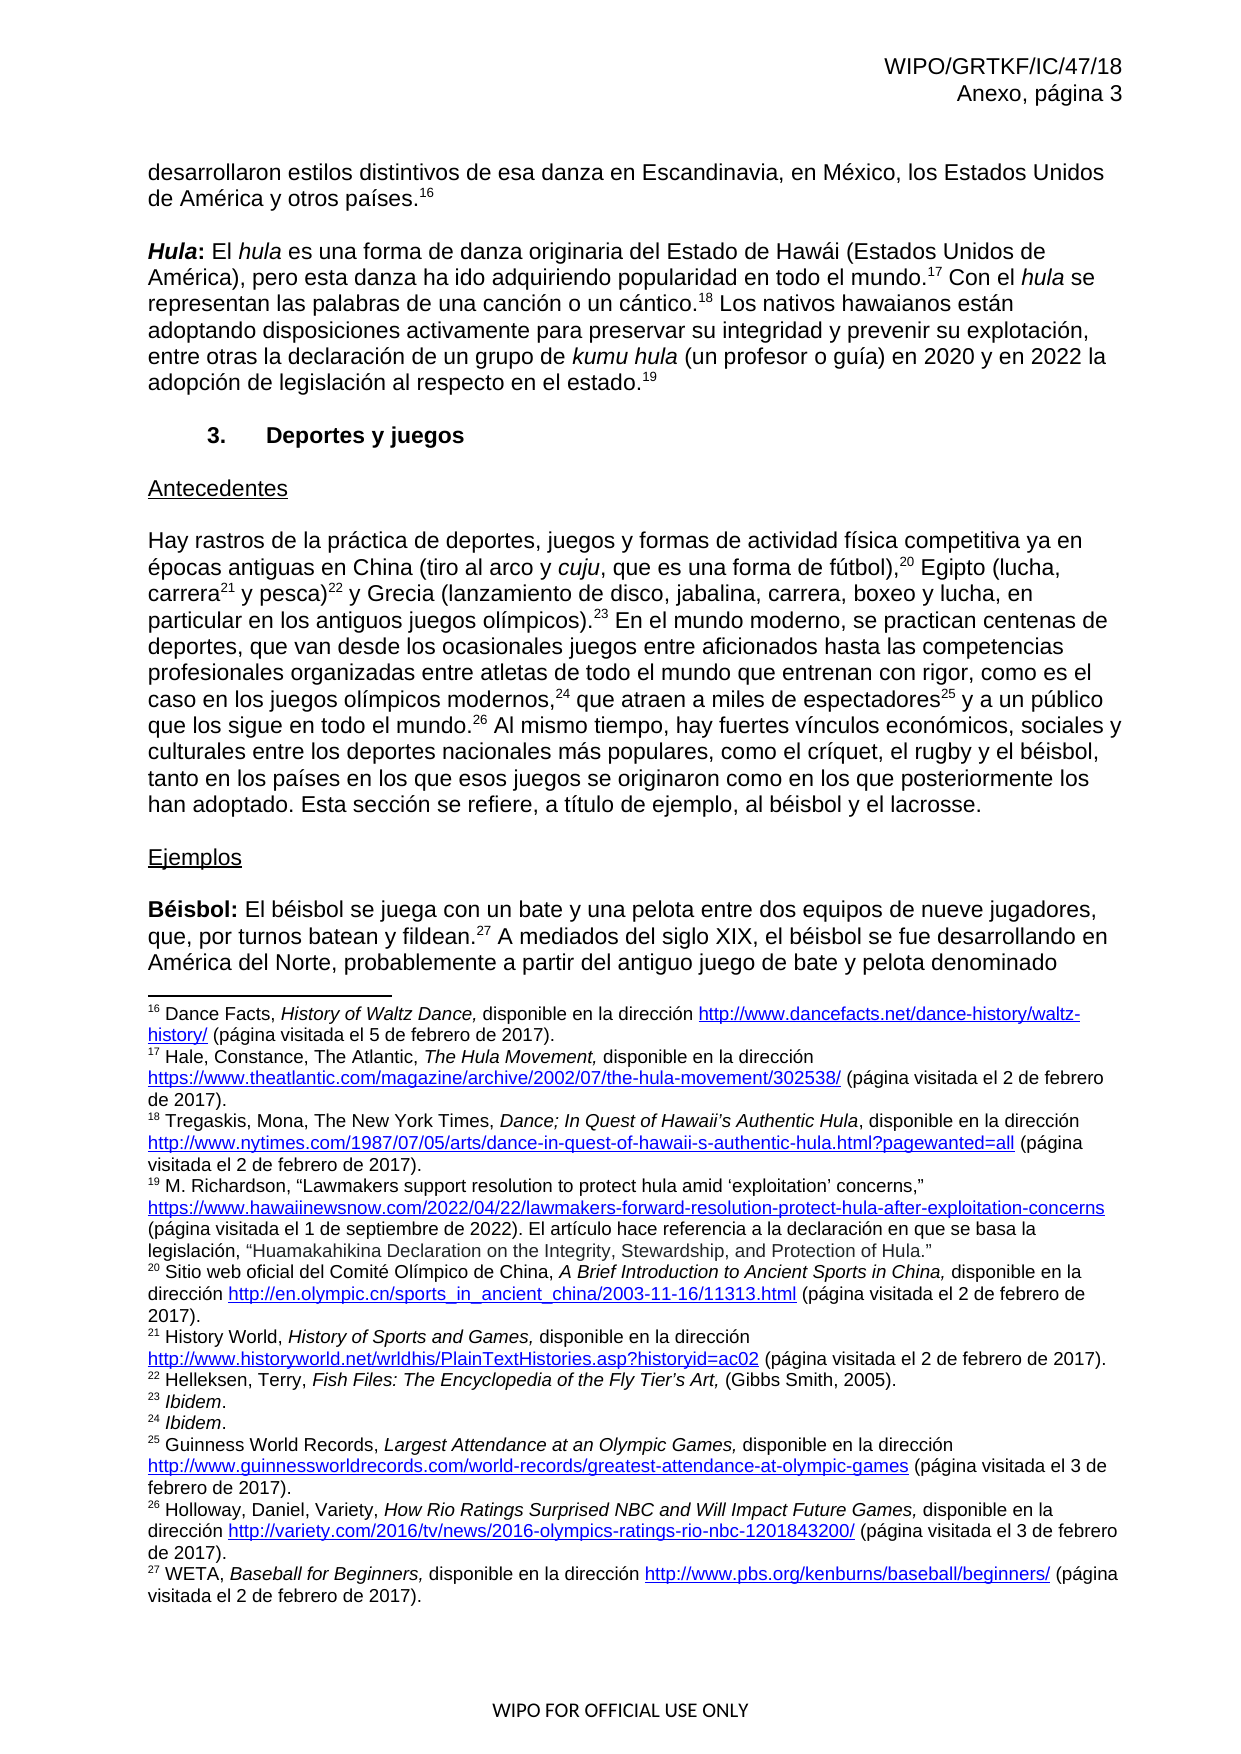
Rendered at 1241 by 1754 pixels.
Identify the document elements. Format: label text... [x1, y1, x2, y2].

text Hay rastros de la práctica de deportes, juegos y formas de actividad física competitiva ya en épocas antiguas en China (tiro al arco y cuju, que es una forma de fútbol), Egipto (lucha, carrera y pesca) y Grecia (lanzamiento de disco, jabalina, carrera, boxeo y lucha, en particular en los antiguos juegos olímpicos). En el mundo moderno, se practican centenas de deportes, que van desde los ocasionales juegos entre aficionados hasta las competencias profesionales organizadas entre atletas de todo el mundo que entrenan con rigor, como es el caso en los juegos olímpicos modernos, que atraen a miles de espectadores y a un público que los sigue en todo el mundo. Al mismo tiempo, hay fuertes vínculos económicos, sociales y culturales entre los deportes nacionales más populares, como el críquet, el rugby y el béisbol, tanto en los países en los que esos juegos se originaron como en los que posteriormente los han adoptado. Esta sección se refiere, a título de ejemplo, al béisbol y el lacrosse. [148, 527, 1122, 817]
text 3. Deportes y juegos [207, 422, 1122, 448]
text Ejemplos [148, 844, 1122, 870]
text Hula: El hula es una forma de danza originaria del Estado de Hawái (Estados Unidos de América), pero esta danza ha ido adquiriendo popularidad en todo el mundo. Con el hula se representan las palabras de una canción o un cántico. Los nativos hawaianos están adoptando disposiciones activamente para preservar su integridad y prevenir su explotación, entre otras la declaración de un grupo de kumu hula (un profesor o guía) en 2020 y en 2022 la adopción de legislación al respecto en el estado. [148, 238, 1122, 396]
text Vals: El vals, una danza folclórica y de salón, se originó en Alemania y Austria, con toda probabilidad en el siglo XIII. Hacia mediados del siglo XVIII, el vals pasó de las zonas rurales a los suburbios, al principio en Francia, difundiéndose luego rápidamente en toda Europa. Hacia finales del siglo, el vals adquirió suma popularidad en Viena, donde sigue siendo hoy en día un aspecto fundamental de la cultura austríaca. El vals se difundió en todo el mundo y se desarrollaron estilos distintivos de esa danza en Escandinavia, en México, los Estados Unidos de América y otros países. [148, 158, 1122, 211]
text Antecedentes [148, 475, 1122, 501]
